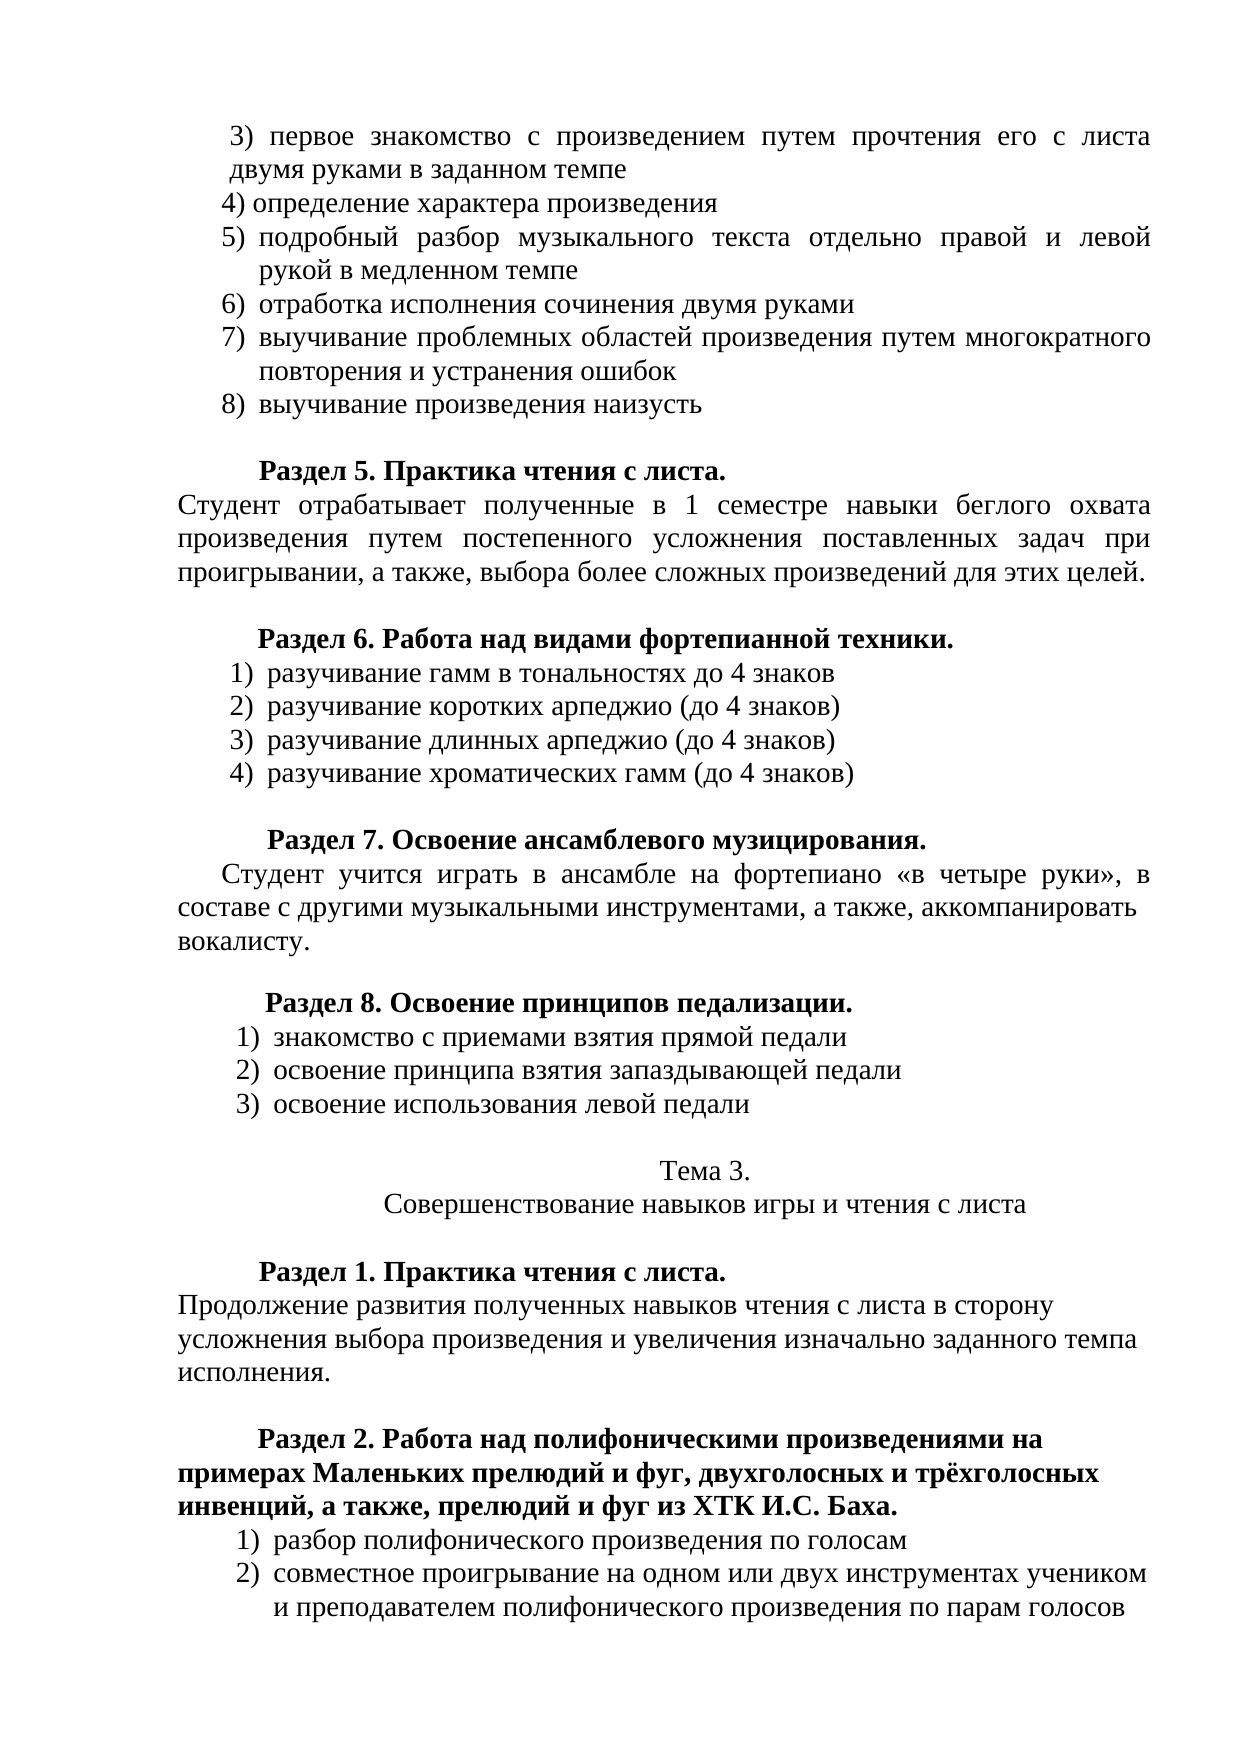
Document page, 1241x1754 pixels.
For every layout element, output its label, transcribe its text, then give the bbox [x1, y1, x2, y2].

text Раздел 8. Освоение принципов педализации. [177, 985, 1152, 1019]
text Раздел 1. Практика чтения с листа. [258, 1254, 1152, 1287]
text Раздел 2. Работа над полифоническими произведениями на примерах Маленьких прелюдий и фуг, двухголосных и трёхголосных инвенций, а также, прелюдий и фуг из ХТК И.С. Баха. [177, 1421, 1152, 1522]
text Продолжение развития полученных навыков чтения с листа в сторону усложнения выбора произведения и увеличения изначально заданного темпа исполнения. [177, 1287, 1152, 1388]
list освоение использования левой педали [236, 1086, 1152, 1119]
list подробный разбор музыкального текста отдельно правой и левой рукой в медленном темпе [221, 219, 1152, 286]
text 3) первое знакомство с произведением путем прочтения его с листа двумя руками в заданном темпе [229, 118, 1152, 185]
text Раздел 7. Освоение ансамблевого музицирования. [267, 822, 1152, 856]
list разбор полифонического произведения по голосам [236, 1522, 1152, 1556]
list выучивание проблемных областей произведения путем многократного повторения и устранения ошибок [221, 319, 1152, 386]
list разучивание хроматических гамм (до 4 знаков) [229, 755, 1152, 789]
list освоение принципа взятия запаздывающей педали [236, 1052, 1152, 1086]
list выучивание произведения наизусть [221, 386, 1152, 420]
list разучивание длинных арпеджио (до 4 знаков) [229, 722, 1152, 755]
list знакомство с приемами взятия прямой педали [236, 1019, 1152, 1052]
text вокалисту. [177, 923, 1152, 957]
text 4) определение характера произведения [221, 185, 1152, 219]
text Студент учится играть в ансамбле на фортепиано «в четыре руки», в составе с другими музыкальными инструментами, а также, аккомпанировать [177, 856, 1152, 923]
list совместное проигрывание на одном или двух инструментах учеником и преподавателем полифонического произведения по парам голосов [236, 1556, 1152, 1623]
text Раздел 6. Работа над видами фортепианной техники. [177, 621, 1152, 655]
text Раздел 5. Практика чтения с листа. [258, 453, 1152, 487]
text Тема 3. [258, 1153, 1152, 1187]
list разучивание коротких арпеджио (до 4 знаков) [229, 688, 1152, 722]
text Совершенствование навыков игры и чтения с листа [258, 1187, 1152, 1220]
text Студент отрабатывает полученные в 1 семестре навыки беглого охвата произведения путем постепенного усложнения поставленных задач при проигрывании, а также, выбора более сложных произведений для этих целей. [177, 487, 1152, 588]
list разучивание гамм в тональностях до 4 знаков [229, 655, 1152, 688]
list отработка исполнения сочинения двумя руками [221, 286, 1152, 319]
